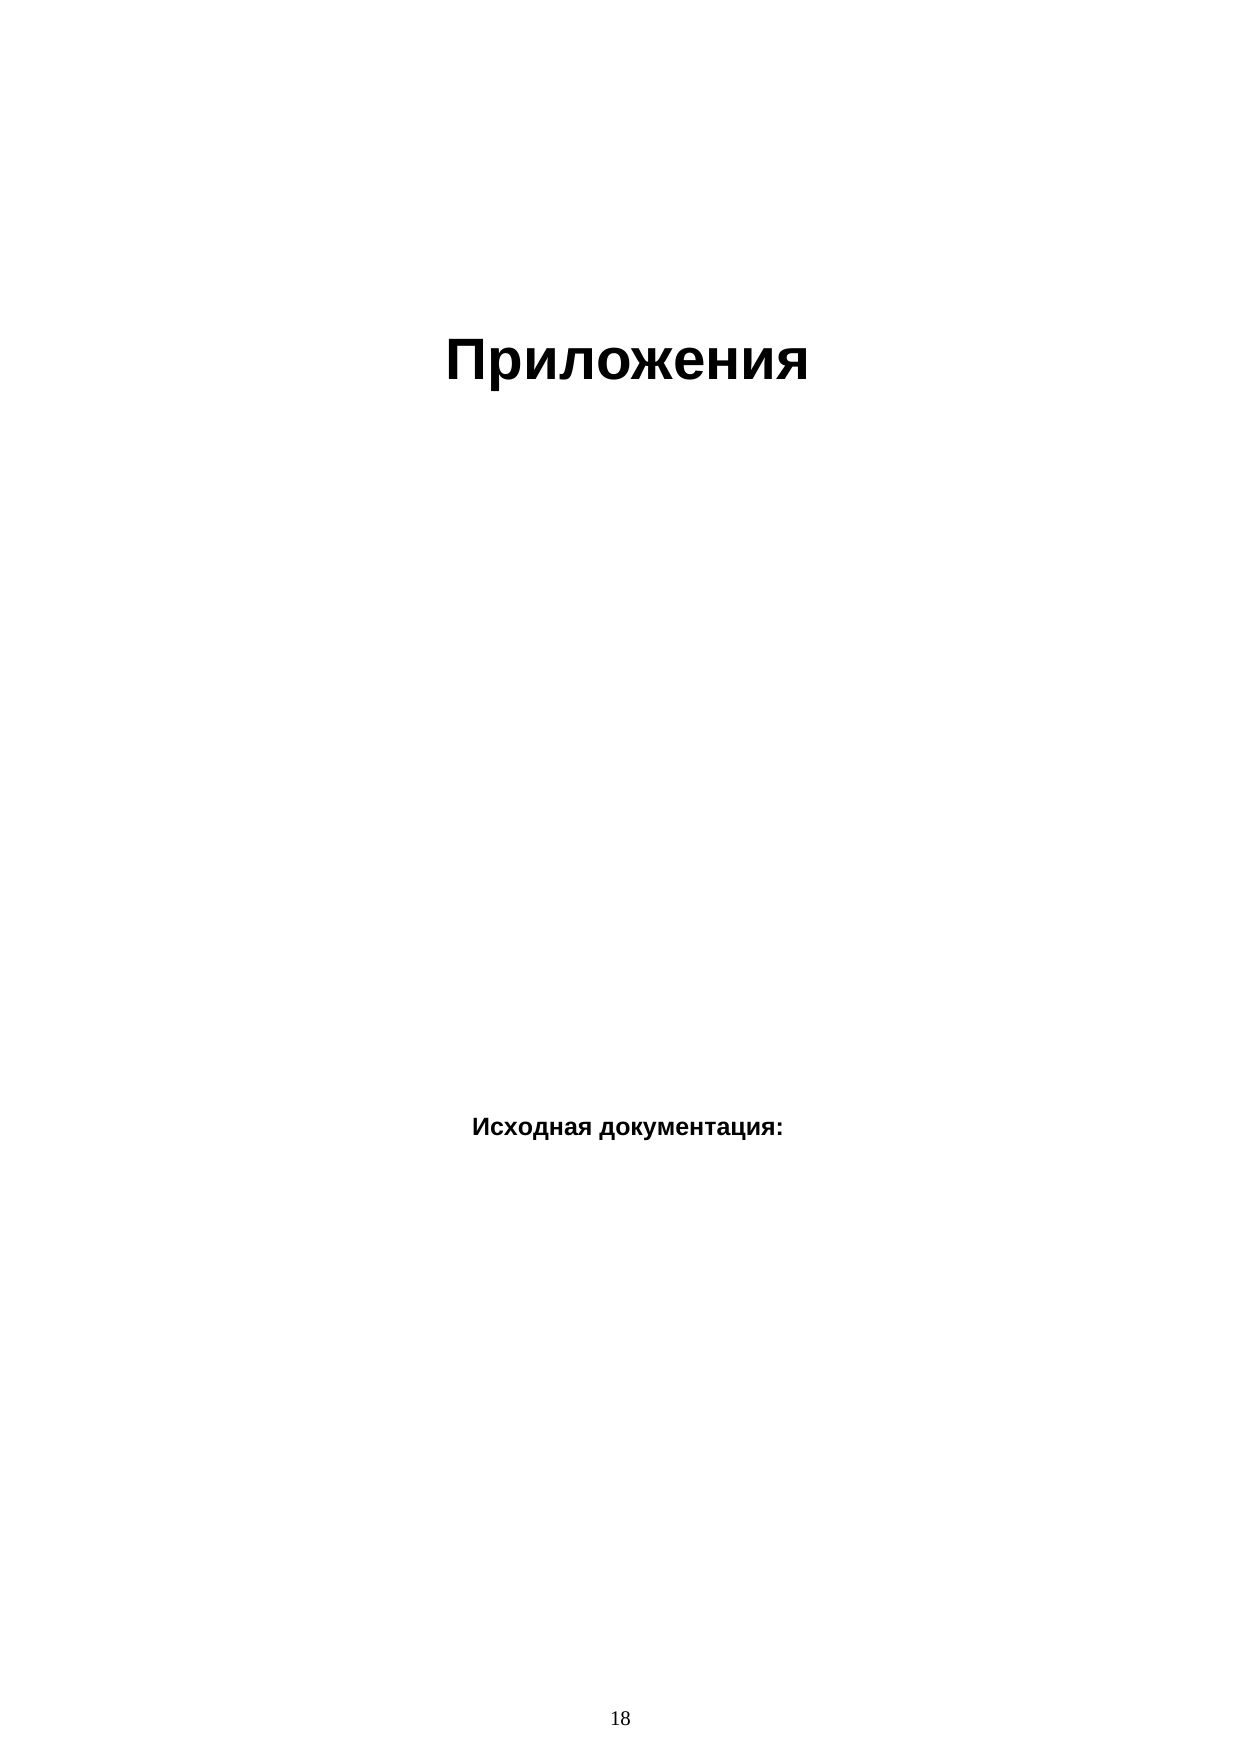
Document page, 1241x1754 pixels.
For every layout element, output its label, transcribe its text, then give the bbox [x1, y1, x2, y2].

text Приложения [59, 325, 1176, 392]
text Исходная документация: [59, 1112, 1176, 1140]
